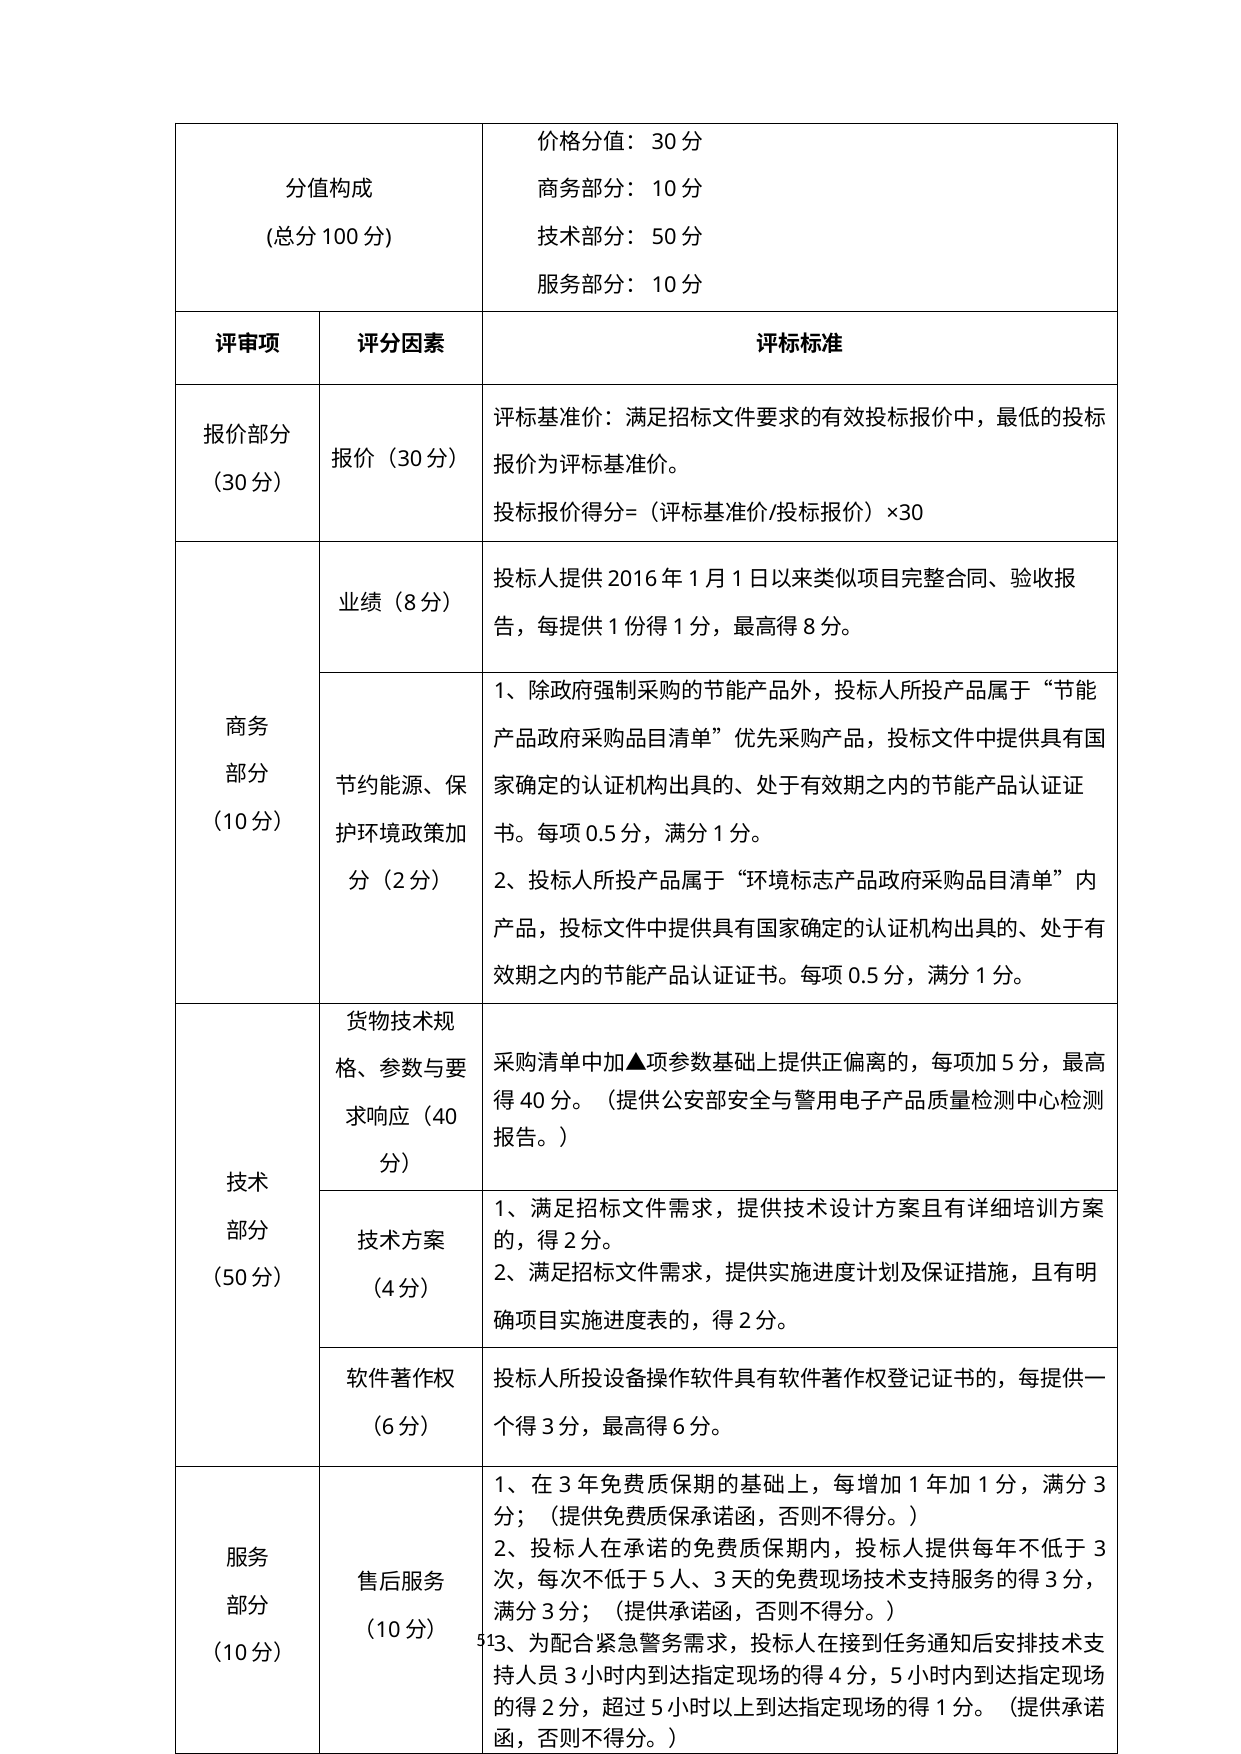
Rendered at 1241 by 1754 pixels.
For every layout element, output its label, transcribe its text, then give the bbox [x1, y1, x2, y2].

table_cell 软件著作权 （6分） [320, 1348, 482, 1466]
table_cell 1、满足招标文件需求，提供技术设计方案且有详细培训方案的，得2分。 2、满足招标文件需求，提供实施进度计划及保证措施，且有明确项目实施进度表的，得2分。 [483, 1191, 1117, 1347]
table_cell 业绩（8分） [320, 542, 482, 672]
table_header 价格分值： 30分 商务部分： 10分 技术部分： 50分 服务部分： 10分 [483, 124, 1117, 311]
table_header 分值构成 (总分100分) [176, 124, 482, 311]
table_cell 评分因素 [320, 312, 482, 384]
table_cell 节约能源、保护环境政策加分（2分） [320, 673, 482, 1003]
table_cell 评标基准价：满足招标文件要求的有效投标报价中，最低的投标报价为评标基准价。 投标报价得分=（评标基准价/投标报价）×30 [483, 385, 1117, 541]
table_cell 售后服务 （10分） [320, 1467, 482, 1753]
table_cell 技术 部分 （50分） [176, 1004, 319, 1466]
table_cell 报价（30分） [320, 385, 482, 541]
table_cell 评标标准 [483, 312, 1117, 384]
table_cell 评审项 [176, 312, 319, 384]
table_cell 技术方案 （4分） [320, 1191, 482, 1347]
table_cell 1、除政府强制采购的节能产品外，投标人所投产品属于“节能产品政府采购品目清单”优先采购产品，投标文件中提供具有国家确定的认证机构出具的、处于有效期之内的节能产品认证证书。每项0.5分，满分1分。 2、投标人所投产品属于“环境标志产品政府采购品目清单”内产品，投标文件中提供具有国家确定的认证机构出具的、处于有效期之内的节能产品认证证书。每项0.5分，满分1分。 [483, 673, 1117, 1003]
table_cell 商务 部分 （10分） [176, 542, 319, 1003]
table_cell 投标人提供2016年1月1日以来类似项目完整合同、验收报告，每提供1份得1分，最高得8分。 [483, 542, 1117, 672]
table_cell 投标人所投设备操作软件具有软件著作权登记证书的，每提供一个得3分，最高得6分。 [483, 1348, 1117, 1466]
table_cell 服务 部分 （10分） [176, 1467, 319, 1753]
table_cell 1、在3年免费质保期的基础上，每增加1年加1分，满分3分；（提供免费质保承诺函，否则不得分。） 2、投标人在承诺的免费质保期内，投标人提供每年不低于3次，每次不低于5人、3天的免费现场技术支持服务的得3分，满分3分；（提供承诺函，否则不得分。） 3、为配合紧急警务需求，投标人在接到任务通知后安排技术支持人员3小时内到达指定现场的得4分，5小时内到达指定现场的得2分，超过5小时以上到达指定现场的得1分。（提供承诺函，否则不得分。） [483, 1467, 1117, 1753]
table_cell 货物技术规格、参数与要求响应（40分） [320, 1004, 482, 1190]
table_cell 报价部分 （30分） [176, 385, 319, 541]
table_cell 采购清单中加▲项参数基础上提供正偏离的，每项加5分，最高得40分。（提供公安部安全与警用电子产品质量检测中心检测报告。） [483, 1004, 1117, 1190]
